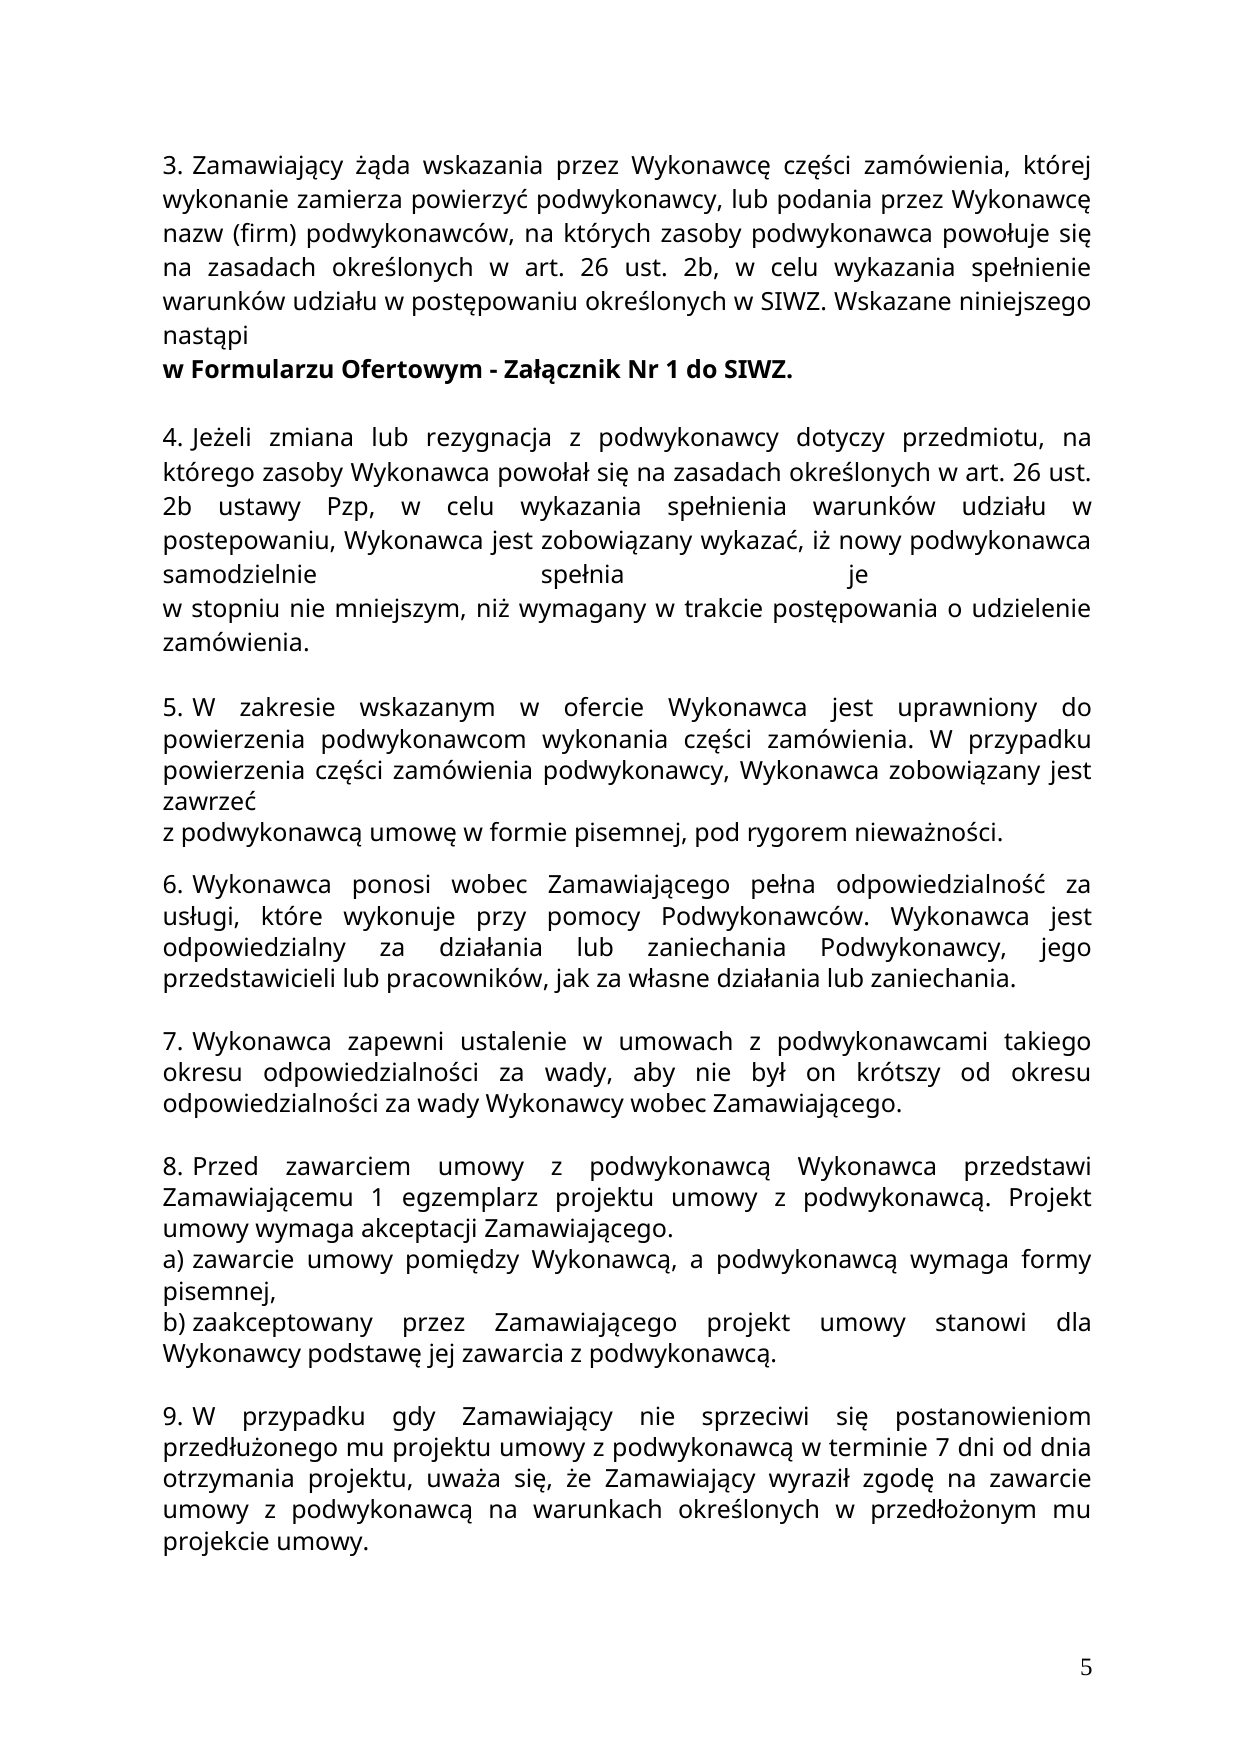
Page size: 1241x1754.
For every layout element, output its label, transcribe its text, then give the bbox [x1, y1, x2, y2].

list zawarcie umowy pomiędzy Wykonawcą, a podwykonawcą wymaga formy pisemnej, [162, 1244, 1093, 1306]
list W zakresie wskazanym w ofercie Wykonawca jest uprawniony do powierzenia podwykonawcom wykonania części zamówienia. W przypadku powierzenia części zamówienia podwykonawcy, Wykonawca zobowiązany jest zawrzeć z podwykonawcą umowę w formie pisemnej, pod rygorem nieważności. [162, 692, 1093, 848]
list Jeżeli zmiana lub rezygnacja z podwykonawcy dotyczy przedmiotu, na którego zasoby Wykonawca powołał się na zasadach określonych w art. 26 ust. 2b ustawy Pzp, w celu wykazania spełnienia warunków udziału w postepowaniu, Wykonawca jest zobowiązany wykazać, iż nowy podwykonawca samodzielnie spełnia je w stopniu nie mniejszym, niż wymagany w trakcie postępowania o udzielenie zamówienia. [162, 420, 1093, 658]
list W przypadku gdy Zamawiający nie sprzeciwi się postanowieniom przedłużonego mu projektu umowy z podwykonawcą w terminie 7 dni od dnia otrzymania projektu, uważa się, że Zamawiający wyraził zgodę na zawarcie umowy z podwykonawcą na warunkach określonych w przedłożonym mu projekcie umowy. [162, 1400, 1093, 1556]
list Wykonawca zapewni ustalenie w umowach z podwykonawcami takiego okresu odpowiedzialności za wady, aby nie był on krótszy od okresu odpowiedzialności za wady Wykonawcy wobec Zamawiającego. [162, 1025, 1093, 1119]
list Zamawiający żąda wskazania przez Wykonawcę części zamówienia, której wykonanie zamierza powierzyć podwykonawcy, lub podania przez Wykonawcę nazw (firm) podwykonawców, na których zasoby podwykonawca powołuje się na zasadach określonych w art. 26 ust. 2b, w celu wykazania spełnienie warunków udziału w postępowaniu określonych w SIWZ. Wskazane niniejszego nastąpi w Formularzu Ofertowym - Załącznik Nr 1 do SIWZ. [162, 148, 1093, 386]
list Wykonawca ponosi wobec Zamawiającego pełna odpowiedzialność za usługi, które wykonuje przy pomocy Podwykonawców. Wykonawca jest odpowiedzialny za działania lub zaniechania Podwykonawcy, jego przedstawicieli lub pracowników, jak za własne działania lub zaniechania. [162, 869, 1093, 994]
list zaakceptowany przez Zamawiającego projekt umowy stanowi dla Wykonawcy podstawę jej zawarcia z podwykonawcą. [162, 1306, 1093, 1369]
list Przed zawarciem umowy z podwykonawcą Wykonawca przedstawi Zamawiającemu 1 egzemplarz projektu umowy z podwykonawcą. Projekt umowy wymaga akceptacji Zamawiającego. [162, 1150, 1093, 1244]
